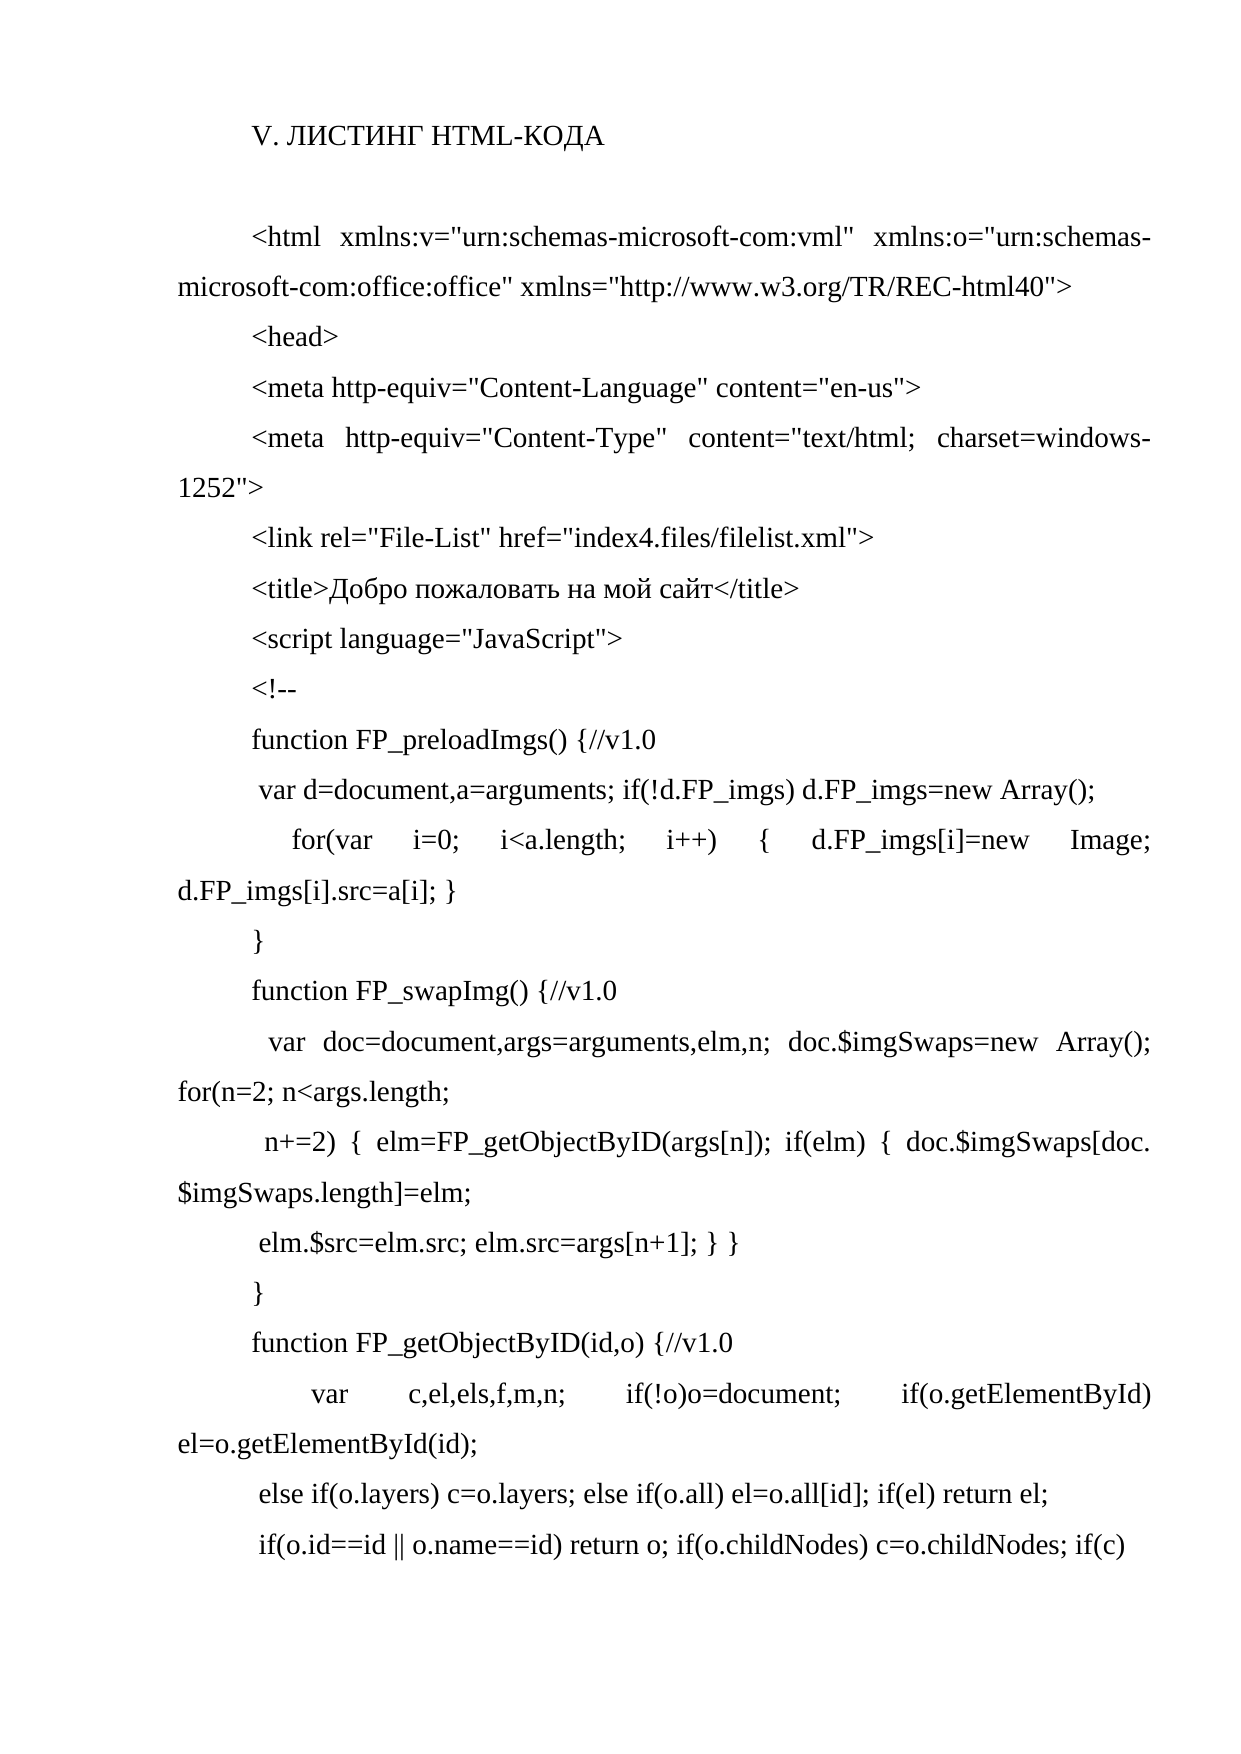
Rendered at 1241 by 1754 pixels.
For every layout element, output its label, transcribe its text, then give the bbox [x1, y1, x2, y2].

text if(o.id==id || o.name==id) return o; if(o.childNodes) c=o.childNodes; if(c) [177, 1527, 1152, 1560]
text else if(o.layers) c=o.layers; else if(o.all) el=o.all[id]; if(el) return el; [177, 1477, 1152, 1510]
text <link rel="File-List" href="index4.files/filelist.xml"> [177, 521, 1152, 554]
text for(var i=0; i<a.length; i++) { d.FP_imgs[i]=new Image; d.FP_imgs[i].src=a[i]; } [177, 822, 1152, 906]
text <meta http-equiv="Content-Type" content="text/html; charset=windows-1252"> [177, 420, 1152, 504]
text var doc=document,args=arguments,elm,n; doc.$imgSwaps=new Array(); for(n=2; n<args.length; [177, 1024, 1152, 1108]
text elm.$src=elm.src; elm.src=args[n+1]; } } [177, 1225, 1152, 1258]
text var d=document,a=arguments; if(!d.FP_imgs) d.FP_imgs=new Array(); [177, 772, 1152, 806]
text <script language="JavaScript"> [177, 621, 1152, 655]
text function FP_swapImg() {//v1.0 [177, 973, 1152, 1007]
text function FP_preloadImgs() {//v1.0 [177, 722, 1152, 755]
text var c,el,els,f,m,n; if(!o)o=document; if(o.getElementById) el=o.getElementById(id); [177, 1376, 1152, 1460]
text <!-- [177, 672, 1152, 705]
text <meta http-equiv="Content-Language" content="en-us"> [177, 370, 1152, 403]
text n+=2) { elm=FP_getObjectByID(args[n]); if(elm) { doc.$imgSwaps[doc.$imgSwaps.length]=elm; [177, 1124, 1152, 1208]
text V. ЛИСТИНГ HTML-КОДА [177, 118, 1152, 152]
text } [177, 923, 1152, 957]
text <head> [177, 319, 1152, 353]
text function FP_getObjectByID(id,o) {//v1.0 [177, 1326, 1152, 1359]
text <title>Добро пожаловать на мой сайт</title> [177, 571, 1152, 604]
text <html xmlns:v="urn:schemas-microsoft-com:vml" xmlns:o="urn:schemas-microsoft-com:office:office" xmlns="http://www.w3.org/TR/REC-html40"> [177, 219, 1152, 303]
text } [177, 1275, 1152, 1309]
